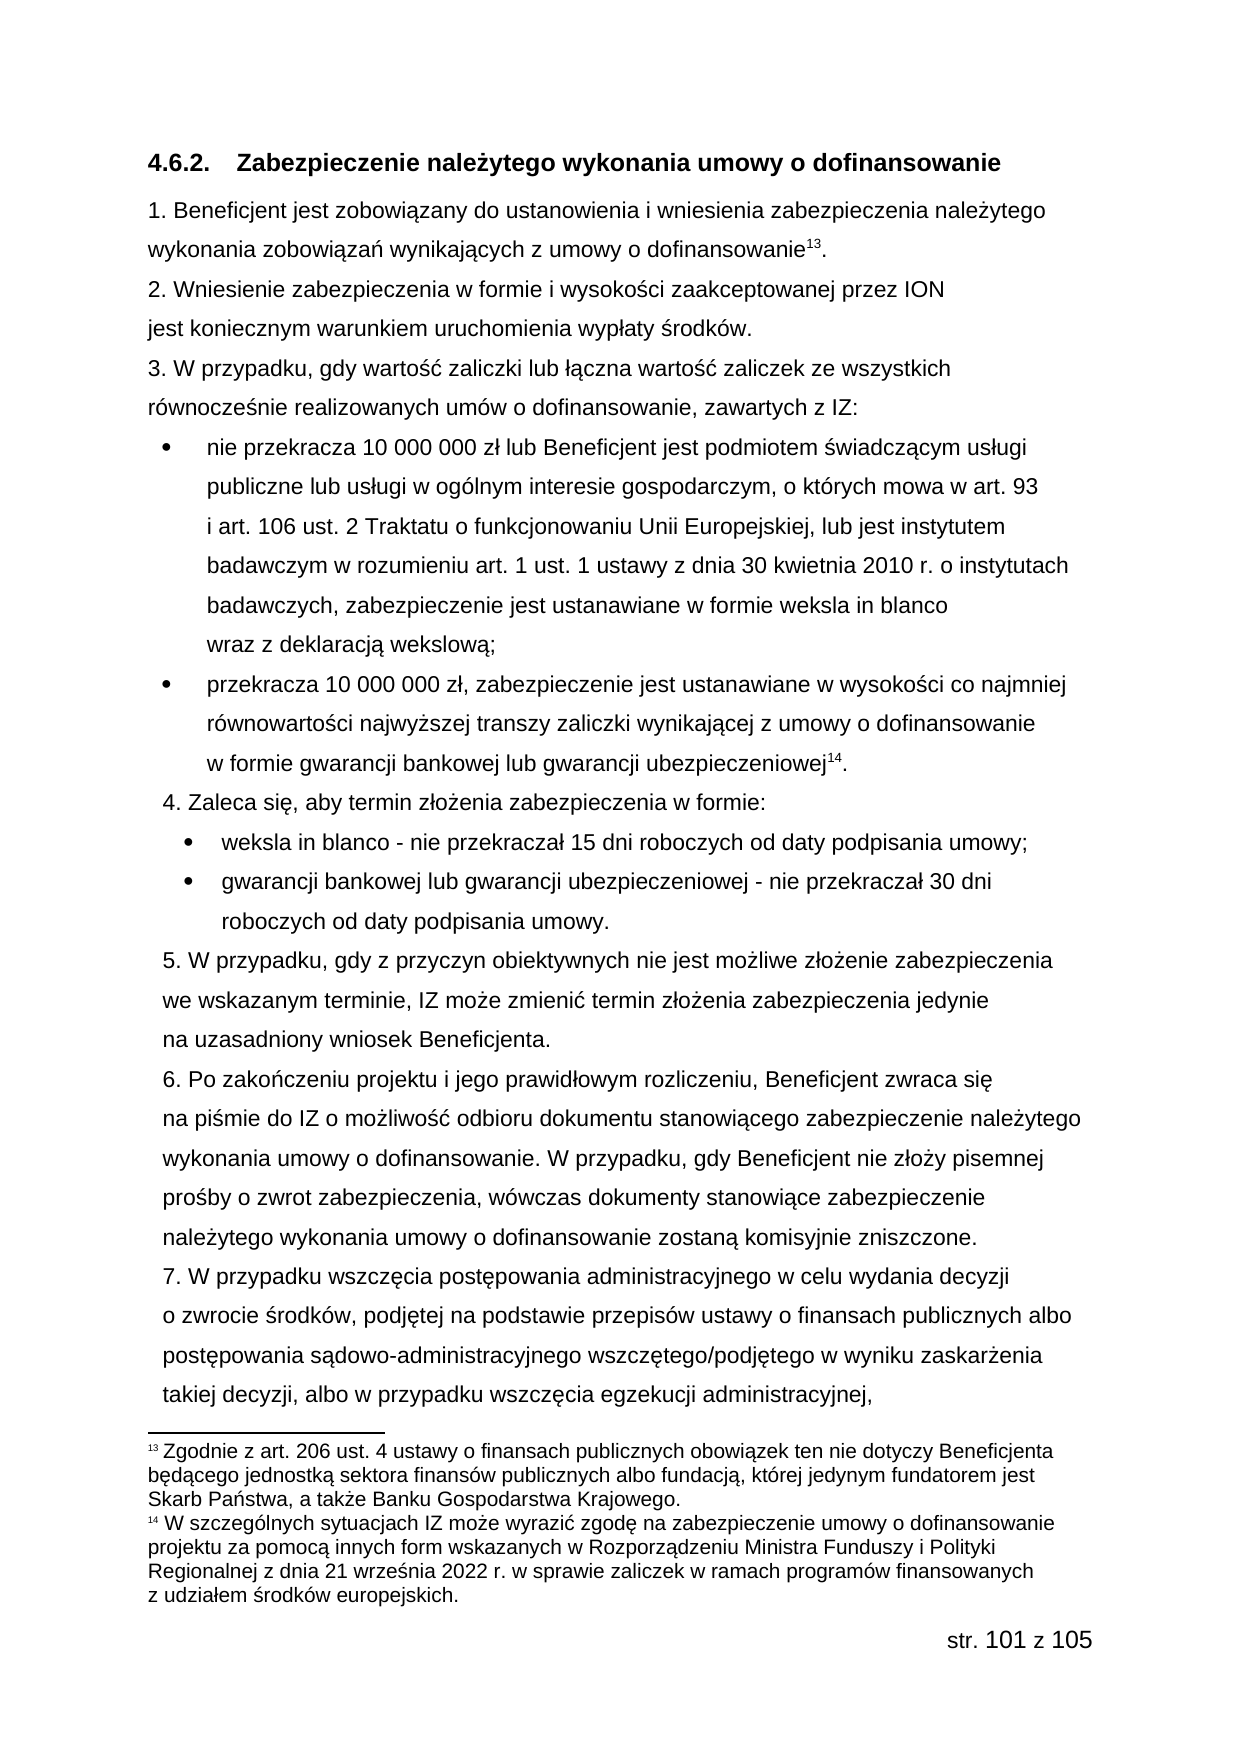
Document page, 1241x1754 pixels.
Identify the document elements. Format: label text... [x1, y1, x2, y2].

list 3. W przypadku, gdy wartość zaliczki lub łączna wartość zaliczek ze wszystkich równocześnie realizowanych umów o dofinansowanie, zawartych z IZ: [148, 355, 1093, 421]
list 4. Zaleca się, aby termin złożenia zabezpieczenia w formie: [162, 789, 1093, 816]
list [162, 1263, 1093, 1408]
list nie przekracza 10 000 000 zł lub Beneficjent jest podmiotem świadczącym usługi publiczne lub usługi w ogólnym interesie gospodarczym, o których mowa w art. 93 i art. 106 ust. 2 Traktatu o funkcjonowaniu Unii Europejskiej, lub jest instytutem badawczym w rozumieniu art. 1 ust. 1 ustawy z dnia 30 kwietnia 2010 r. o instytutach badawczych, zabezpieczenie jest ustanawiane w formie weksla in blanco wraz z deklaracją wekslową; [162, 434, 1093, 658]
list 2. Wniesienie zabezpieczenia w formie i wysokości zaakceptowanej przez ION jest koniecznym warunkiem uruchomienia wypłaty środków. [148, 276, 1093, 342]
list Zabezpieczenie należytego wykonania umowy o dofinansowanie [148, 148, 1093, 176]
list weksla in blanco - nie przekraczał 15 dni roboczych od daty podpisania umowy; [184, 829, 1093, 855]
list gwarancji bankowej lub gwarancji ubezpieczeniowej - nie przekraczał 30 dni roboczych od daty podpisania umowy. [184, 868, 1093, 934]
list 5. W przypadku, gdy z przyczyn obiektywnych nie jest możliwe złożenie zabezpieczenia we wskazanym terminie, IZ może zmienić termin złożenia zabezpieczenia jedynie na uzasadniony wniosek Beneficjenta. [162, 947, 1093, 1052]
list przekracza 10 000 000 zł, zabezpieczenie jest ustanawiane w wysokości co najmniej równowartości najwyższej transzy zaliczki wynikającej z umowy o dofinansowanie w formie gwarancji bankowej lub gwarancji ubezpieczeniowej. [162, 671, 1093, 776]
list 1. Beneficjent jest zobowiązany do ustanowienia i wniesienia zabezpieczenia należytego wykonania zobowiązań wynikających z umowy o dofinansowanie. [148, 197, 1093, 263]
list 6. Po zakończeniu projektu i jego prawidłowym rozliczeniu, Beneficjent zwraca się na piśmie do IZ o możliwość odbioru dokumentu stanowiącego zabezpieczenie należytego wykonania umowy o dofinansowanie. W przypadku, gdy Beneficjent nie złoży pisemnej prośby o zwrot zabezpieczenia, wówczas dokumenty stanowiące zabezpieczenie należytego wykonania umowy o dofinansowanie zostaną komisyjnie zniszczone. [162, 1066, 1093, 1250]
